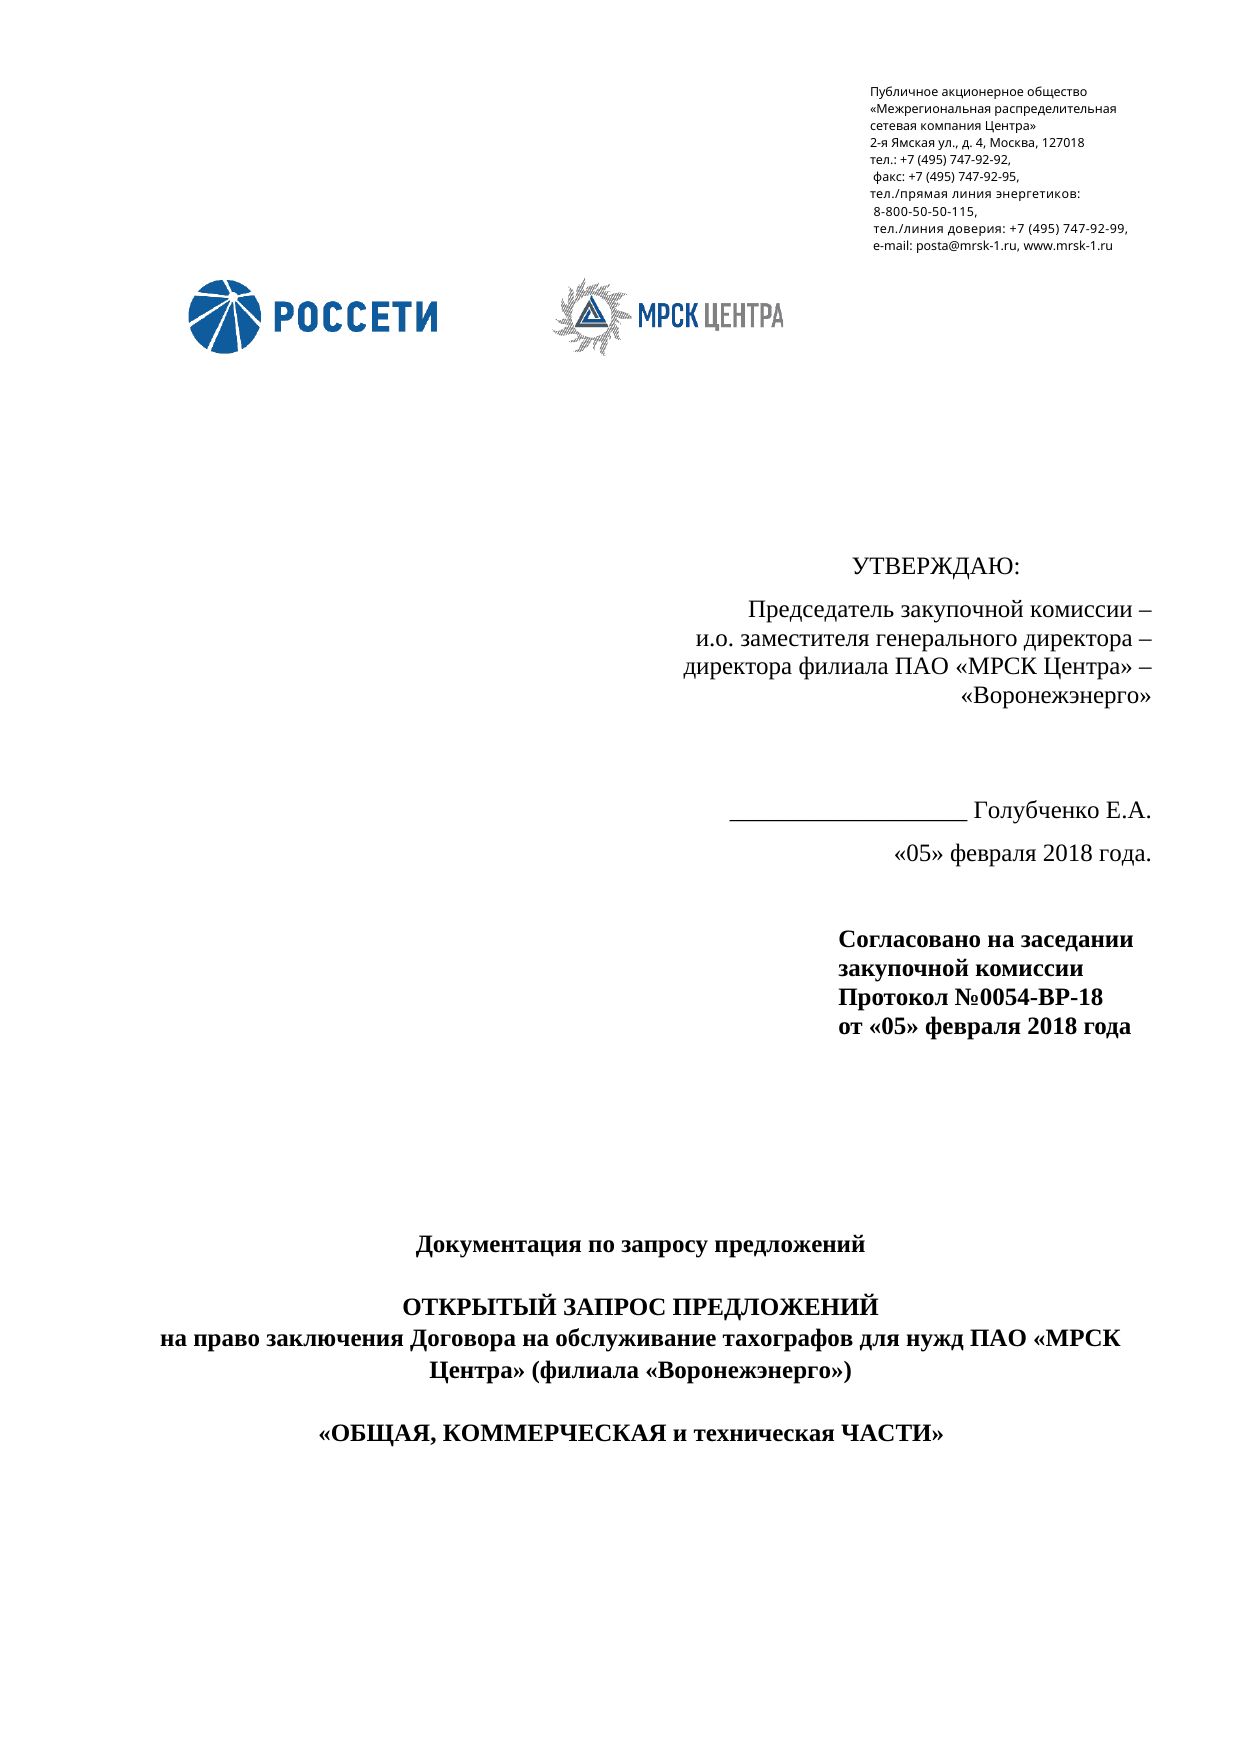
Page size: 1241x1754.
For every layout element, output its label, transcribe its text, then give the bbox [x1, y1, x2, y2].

text «05» февраля 2018 года. [129, 838, 1152, 867]
text Протокол №0054-ВР-18 [838, 982, 1152, 1011]
picture [188, 278, 784, 356]
text Председатель закупочной комиссии – [129, 594, 1152, 623]
text и.о. заместителя генерального директора – [129, 623, 1152, 651]
text «ОБЩАЯ, КОММЕРЧЕСКАЯ и техническая ЧАСТИ» [73, 1418, 1183, 1447]
text Согласовано на заседании [838, 924, 1152, 953]
text «Воронежэнерго» [129, 680, 1152, 709]
text ___________________ Голубченко Е.А. [129, 795, 1152, 824]
text от «05» февраля 2018 года [838, 1011, 1152, 1039]
text закупочной комиссии [838, 953, 1152, 982]
text Документация по запросу предложений [129, 1229, 1152, 1258]
text на право заключения Договора на обслуживание тахографов для нужд ПАО «МРСК Центра» (филиала «Воронежэнерго») [129, 1323, 1152, 1384]
text директора филиала ПАО «МРСК Центра» – [129, 651, 1152, 680]
text ОТКРЫТЫЙ ЗАПРОС ПРЕДЛОЖЕНИЙ [129, 1292, 1152, 1321]
text УТВЕРЖДАЮ: [720, 551, 1152, 579]
